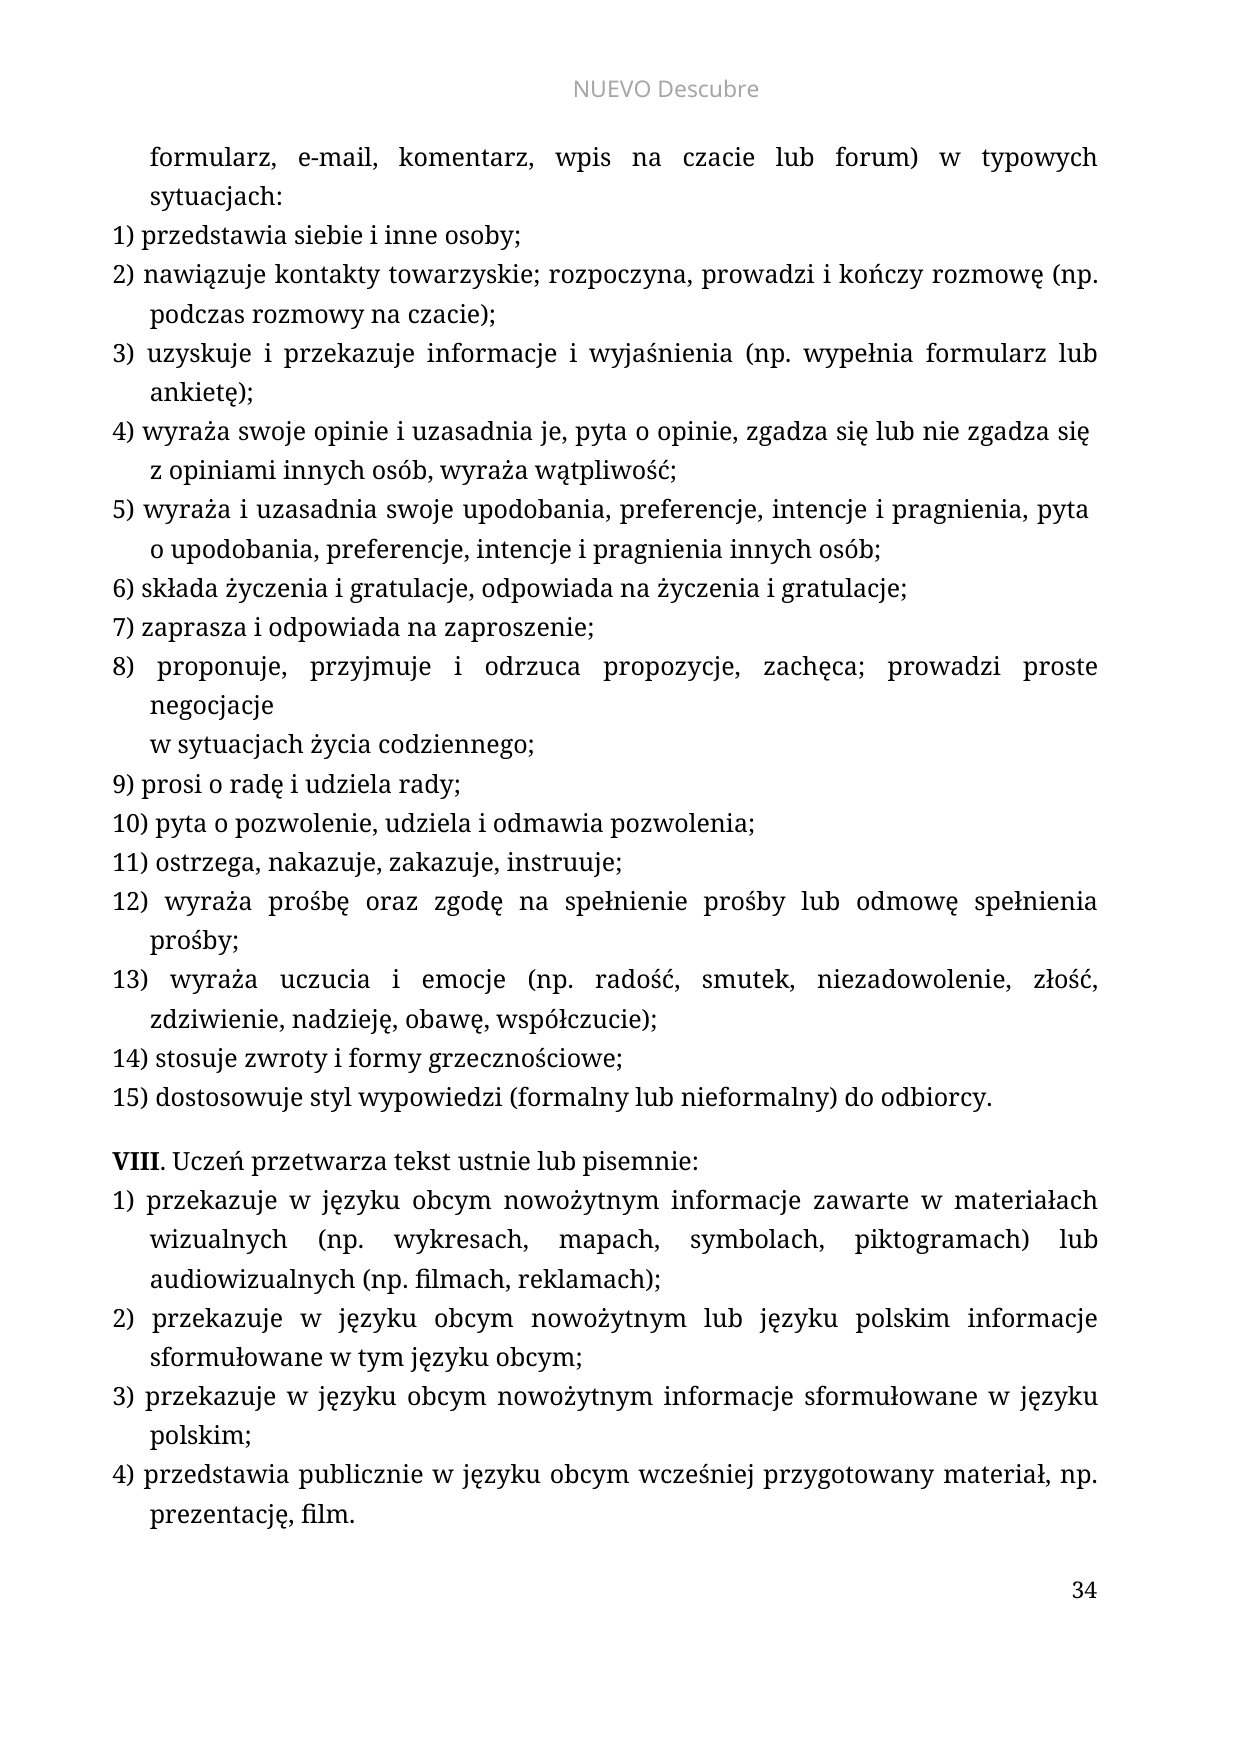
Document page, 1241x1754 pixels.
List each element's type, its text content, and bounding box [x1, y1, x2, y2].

text 15) dostosowuje styl wypowiedzi (formalny lub nieformalny) do odbiorcy. [112, 1079, 1099, 1114]
text 6) składa życzenia i gratulacje, odpowiada na życzenia i gratulacje; [112, 570, 1099, 604]
text 4) przedstawia publicznie w języku obcym wcześniej przygotowany materiał, np. prezentację, film. [112, 1457, 1099, 1530]
text 13) wyraża uczucia i emocje (np. radość, smutek, niezadowolenie, złość, zdziwienie, nadzieję, obawę, współczucie); [112, 962, 1099, 1035]
text 10) pyta o pozwolenie, udziela i odmawia pozwolenia; [112, 805, 1099, 839]
text 1) przekazuje w języku obcym nowożytnym informacje zawarte w materiałach wizualnych (np. wykresach, mapach, symbolach, piktogramach) lub audiowizualnych (np. filmach, reklamach); [112, 1183, 1099, 1295]
text 1) przedstawia siebie i inne osoby; [112, 218, 1099, 252]
text 7) zaprasza i odpowiada na zaproszenie; [112, 609, 1099, 644]
text 2) przekazuje w języku obcym nowożytnym lub języku polskim informacje sformułowane w tym języku obcym; [112, 1300, 1099, 1374]
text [112, 139, 1099, 213]
text 11) ostrzega, nakazuje, zakazuje, instruuje; [112, 844, 1099, 879]
text 2) nawiązuje kontakty towarzyskie; rozpoczyna, prowadzi i kończy rozmowę (np. podczas rozmowy na czacie); [112, 257, 1099, 330]
text 5) wyraża i uzasadnia swoje upodobania, preferencje, intencje i pragnienia, pyta o upodobania, preferencje, intencje i pragnienia innych osób; [112, 492, 1099, 565]
text 3) uzyskuje i przekazuje informacje i wyjaśnienia (np. wypełnia formularz lub ankietę); [112, 335, 1099, 409]
text 3) przekazuje w języku obcym nowożytnym informacje sformułowane w języku polskim; [112, 1379, 1099, 1452]
text VIII. Uczeń przetwarza tekst ustnie lub pisemnie: [112, 1144, 1099, 1178]
text 14) stosuje zwroty i formy grzecznościowe; [112, 1040, 1099, 1074]
text 9) prosi o radę i udziela rady; [112, 766, 1099, 800]
text 8) proponuje, przyjmuje i odrzuca propozycje, zachęca; prowadzi proste negocjacje w sytuacjach życia codziennego; [112, 649, 1099, 761]
text 12) wyraża prośbę oraz zgodę na spełnienie prośby lub odmowę spełnienia prośby; [112, 884, 1099, 957]
text 4) wyraża swoje opinie i uzasadnia je, pyta o opinie, zgadza się lub nie zgadza się z opiniami innych osób, wyraża wątpliwość; [112, 414, 1099, 487]
